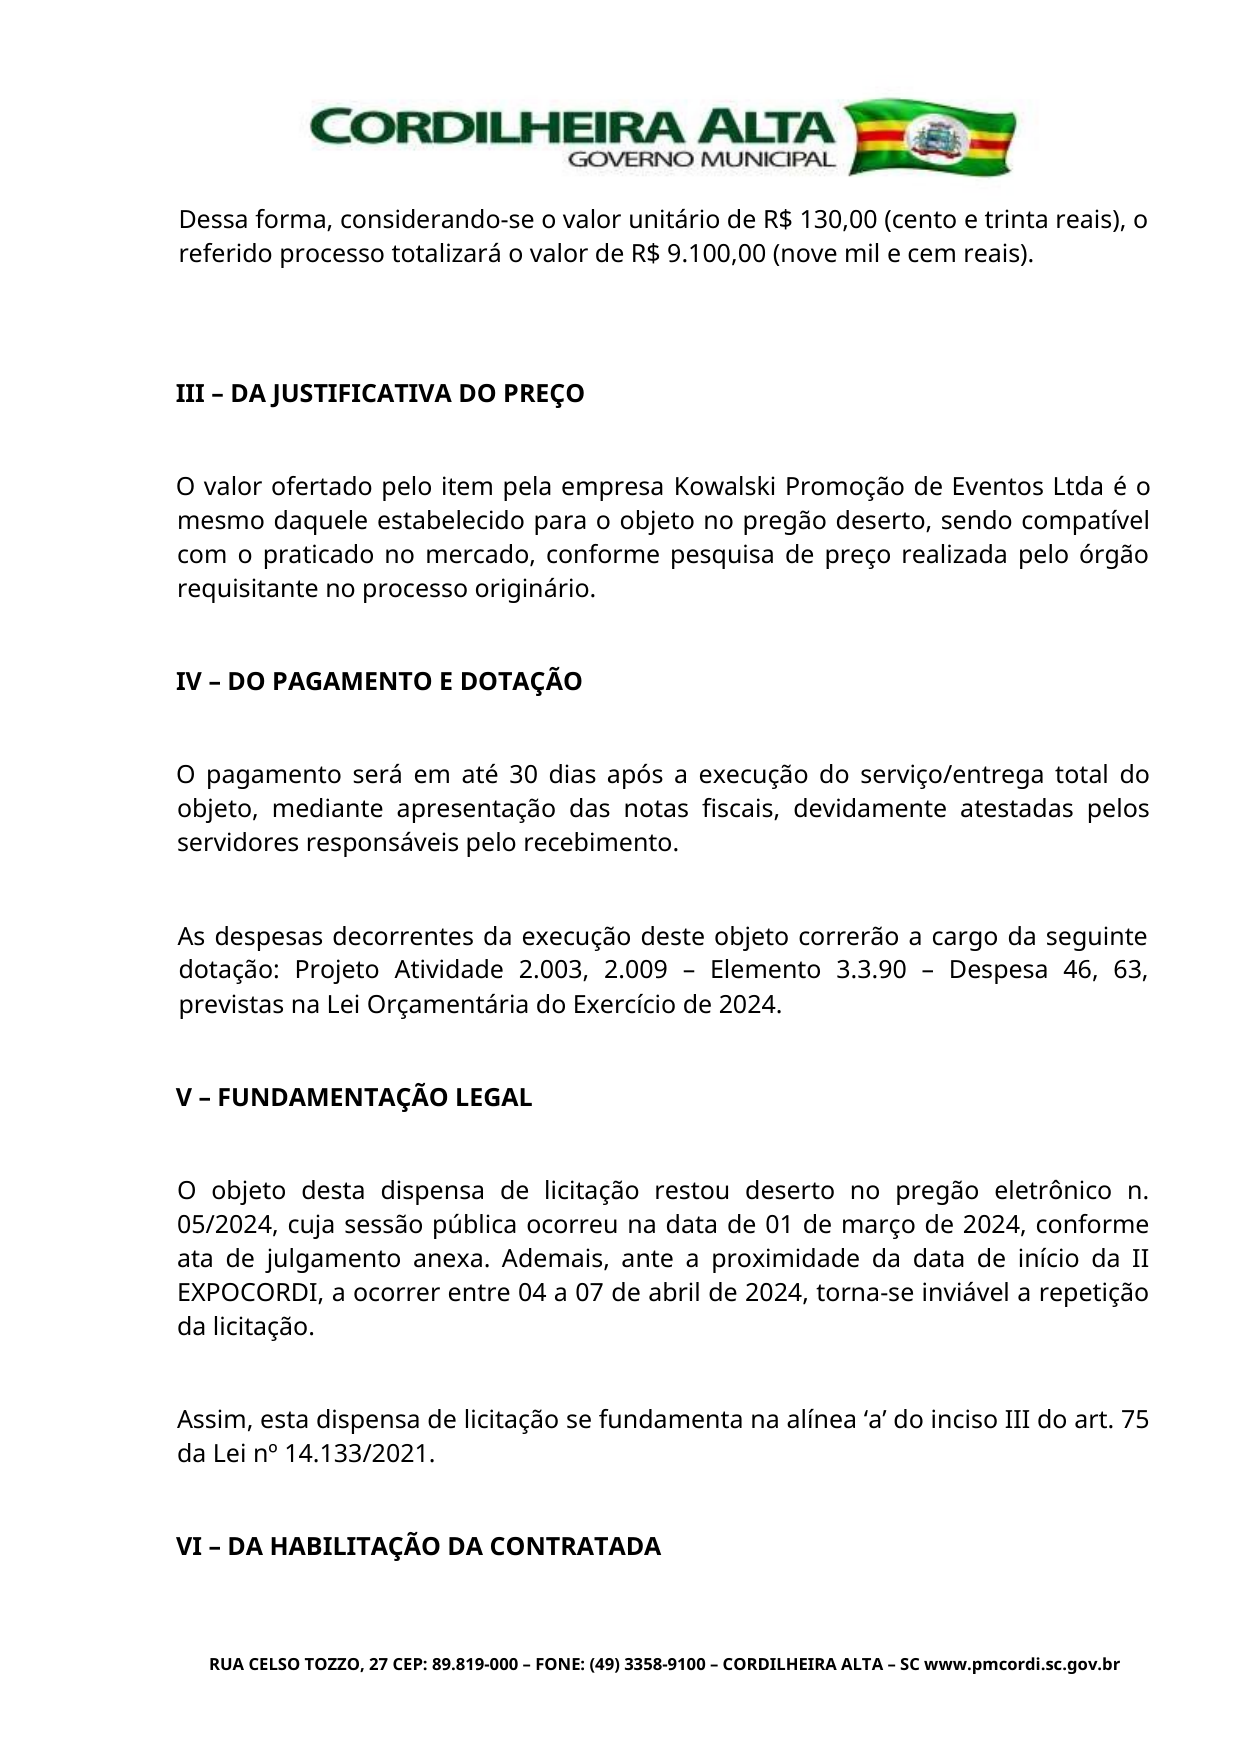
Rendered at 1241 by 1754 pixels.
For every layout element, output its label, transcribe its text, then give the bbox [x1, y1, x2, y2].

picture [287, 75, 1040, 202]
text VI – DA HABILITAÇÃO DA CONTRATADA [176, 1529, 1152, 1563]
text O objeto desta dispensa de licitação restou deserto no pregão eletrônico n. 05/2024, cuja sessão pública ocorreu na data de 01 de março de 2024, conforme ata de julgamento anexa. Ademais, ante a proximidade da data de início da II EXPOCORDI, a ocorrer entre 04 a 07 de abril de 2024, torna-se inviável a repetição da licitação. [177, 1172, 1151, 1343]
text As despesas decorrentes da execução deste objeto correrão a cargo da seguinte dotação: Projeto Atividade 2.003, 2.009 – Elemento 3.3.90 – Despesa 46, 63, previstas na Lei Orçamentária do Exercício de 2024. [177, 918, 1150, 1020]
text O valor ofertado pelo item pela empresa Kowalski Promoção de Eventos Ltda é o mesmo daquele estabelecido para o objeto no pregão deserto, sendo compatível com o praticado no mercado, conforme pesquisa de preço realizada pelo órgão requisitante no processo originário. [176, 468, 1151, 605]
text Assim, esta dispensa de licitação se fundamenta na alínea ‘a’ do inciso III do art. 75 da Lei nº 14.133/2021. [177, 1402, 1151, 1470]
subtitle IV – DO PAGAMENTO E DOTAÇÃO [176, 664, 1152, 698]
text V – FUNDAMENTAÇÃO LEGAL [176, 1079, 1151, 1113]
subtitle III – DA JUSTIFICATIVA DO PREÇO [176, 375, 1152, 409]
text O pagamento será em até 30 dias após a execução do serviço/entrega total do objeto, mediante apresentação das notas fiscais, devidamente atestadas pelos servidores responsáveis pelo recebimento. [176, 757, 1151, 859]
